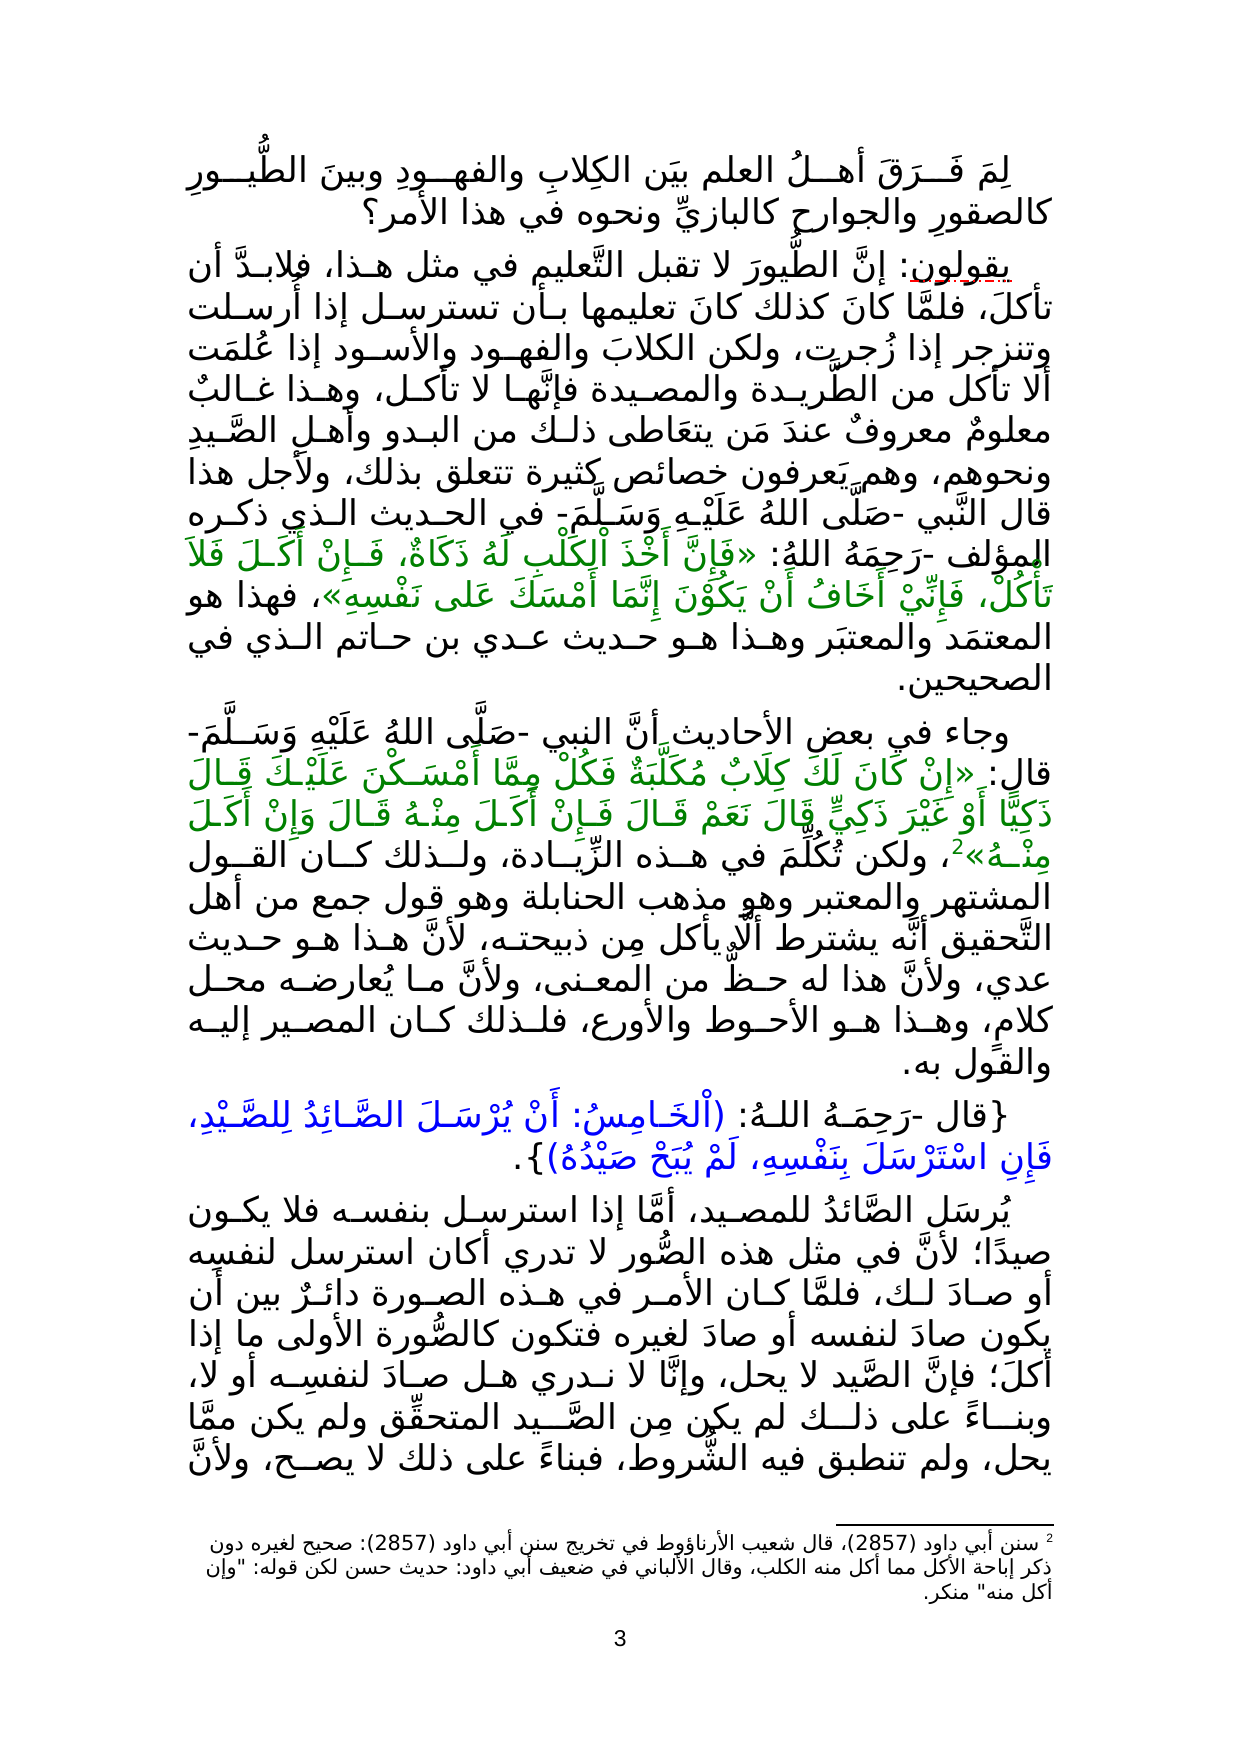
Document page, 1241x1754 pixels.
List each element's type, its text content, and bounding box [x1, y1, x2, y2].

text يقولون: إنَّ الطُّيورَ لا تقبل التَّعليم في مثل هذا، فلابدَّ أن تأكلَ، فلمَّا كانَ كذلك كانَ تعليمها بأن تسترسل إذا أُرسلت وتنزجر إذا زُجرت، ولكن الكلابَ والفهود والأسود إذا عُلمَت ألا تأكل من الطَّريدة والمصيدة فإنَّها لا تأكل، وهذا غالبٌ معلومٌ معروفٌ عندَ مَن يتعَاطى ذلك من البدو وأهلِ الصَّيدِ ونحوهم، وهم يَعرفون خصائص كثيرة تتعلق بذلك، ولأجل هذا قال النَّبي -صَلَّى اللهُ عَلَيْهِ وَسَلَّمَ- في الحديث الذي ذكره المؤلف -رَحِمَهُ اللهُ: «فَإِنَّ أَخْذَ اْلكَلْبِ لَهُ ذَكَاةٌ، فَإِنْ أَكَلَ فَلاَ تَأْكُلْ، فَإِنِّيْ أَخَافُ أَنْ يَكُوْنَ إِنَّمَا أَمْسَكَ عَلى نَفْسِهِ»، فهذا هو المعتمَد والمعتبَر وهذا هو حديث عدي بن حاتم الذي في الصحيحين. [187, 245, 1053, 699]
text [187, 1190, 1053, 1479]
text {قال -رَحِمَهُ اللهُ: (اْلخَامِسُ: أَنْ يُرْسَلَ الصَّائِدُ لِلصَّيْدِ، فَإِنِ اسْتَرْسَلَ بِنَفْسِهِ، لَمْ يُبَحْ صَيْدُهُ)}. [187, 1095, 1053, 1177]
text لِمَ فَرَقَ أهلُ العلم بيَن الكِلابِ والفهودِ وبينَ الطُّيورِ كالصقورِ والجوارح كالبازيِّ ونحوه في هذا الأمر؟ [187, 150, 1053, 232]
text وجاء في بعض الأحاديث أنَّ النبي -صَلَّى اللهُ عَلَيْهِ وَسَلَّمَ- قال: «إِنْ كَانَ لَكَ كِلَابٌ مُكَلَّبَةٌ فَكُلْ مِمَّا أَمْسَكْنَ عَلَيْكَ قَالَ ذَكِيًّا أَوْ غَيْرَ ذَكِيٍّ قَالَ نَعَمْ قَالَ فَإِنْ أَكَلَ مِنْهُ قَالَ وَإِنْ أَكَلَ مِنْهُ»، ولكن تُكُلِّمَ في هذه الزِّيادة، ولذلك كان القول المشتهر والمعتبر وهو مذهب الحنابلة وهو قول جمع من أهل التَّحقيق أنَّه يشترط ألَّا يأكل مِن ذبيحته، لأنَّ هذا هو حديث عدي، ولأنَّ هذا له حظٌّ من المعنى، ولأنَّ ما يُعارضه محل كلامٍ، وهذا هو الأحوط والأورع، فلذلك كان المصير إليه والقول به. [187, 711, 1053, 1082]
